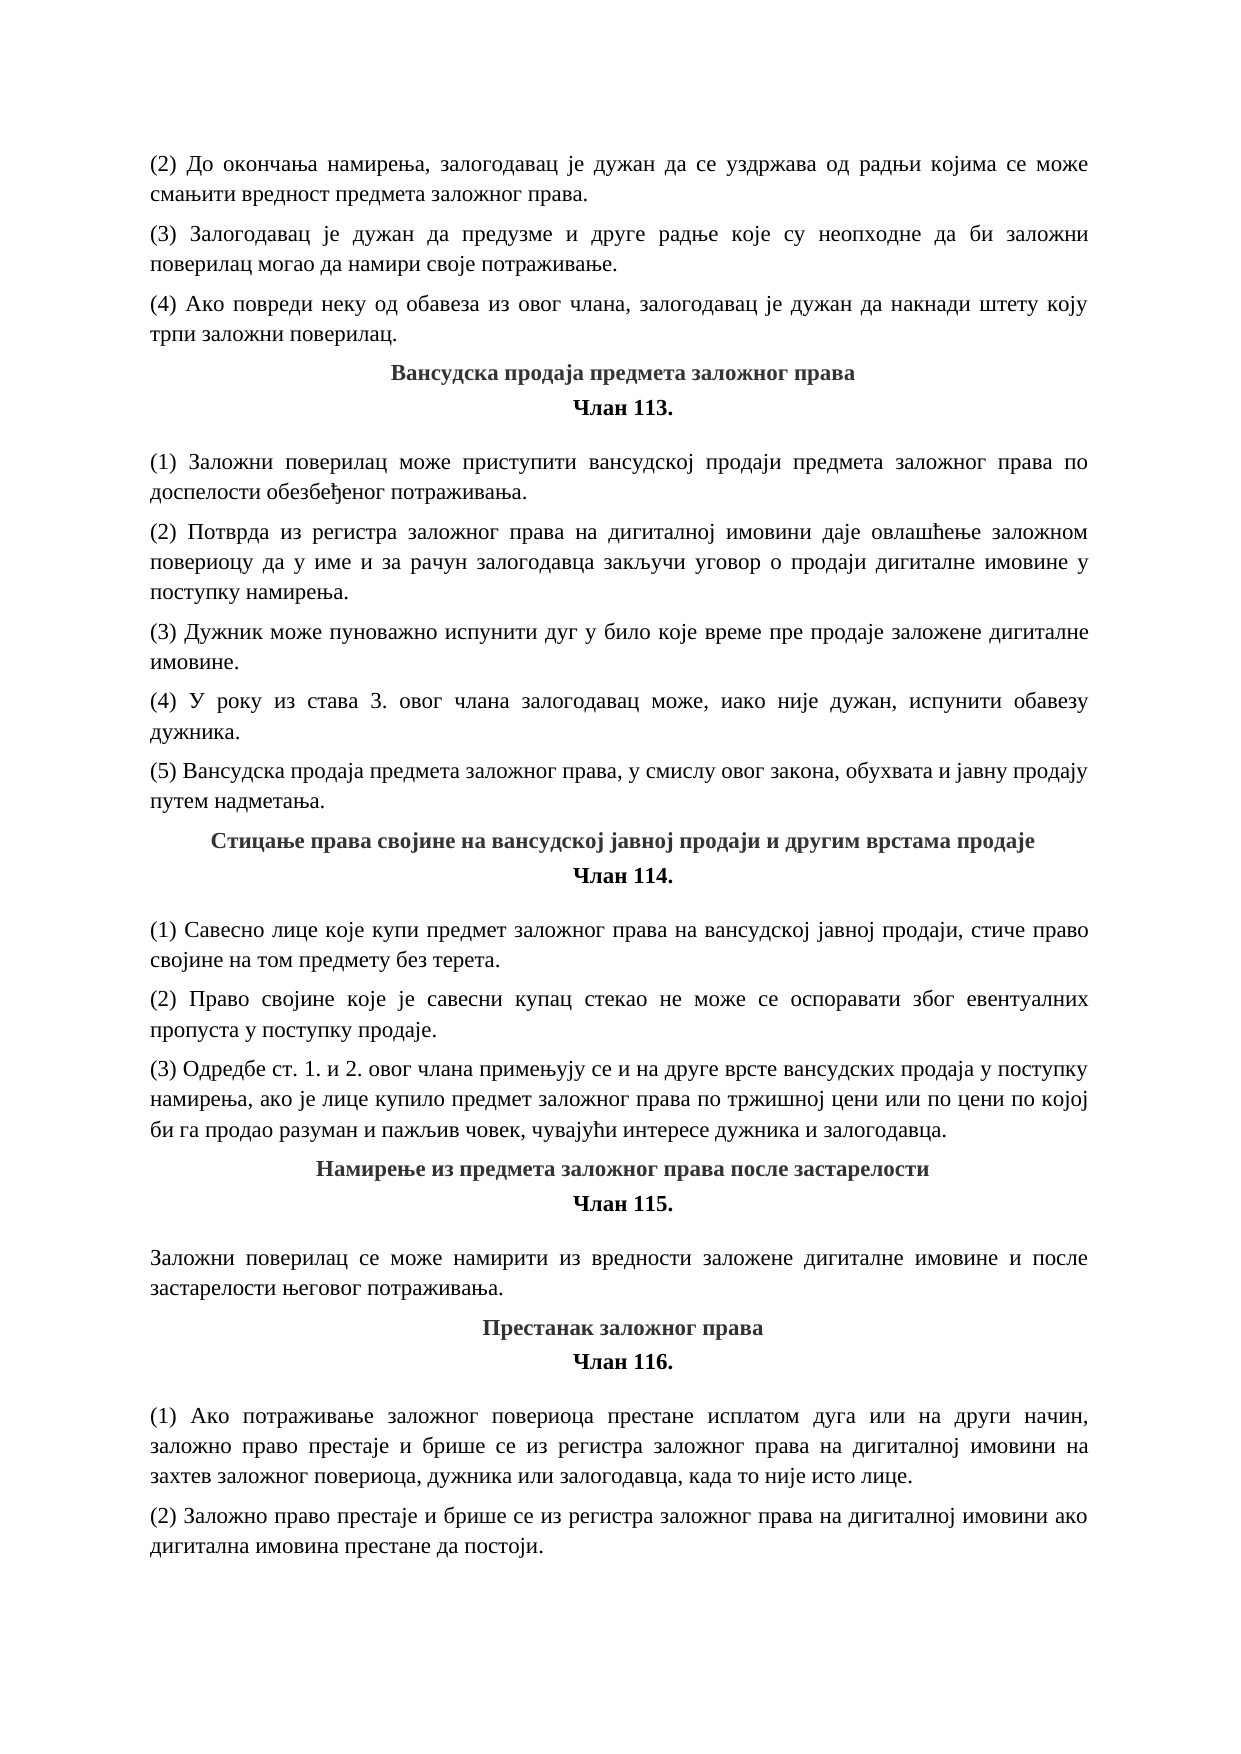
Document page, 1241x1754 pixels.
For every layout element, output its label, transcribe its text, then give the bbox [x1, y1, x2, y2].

text Члан 114. [150, 862, 1090, 888]
text Члан 116. [150, 1348, 1090, 1375]
text Члан 115. [150, 1190, 1090, 1216]
text (4) У року из става 3. овог члана залогодавац може, иако није дужан, испунити обавезу дужника. [150, 687, 1090, 744]
text Намирење из предмета заложног права после застарелости [150, 1155, 1090, 1182]
text (1) Савесно лице које купи предмет заложног права на вансудској јавној продаји, стиче право својине на том предмету без терета. [150, 916, 1090, 972]
text (2) Право својине које је савесни купац стекао не може се оспоравати због евентуалних пропуста у поступку продаје. [150, 985, 1090, 1042]
text (2) Потврда из регистра заложног права на дигиталној имовини даје овлашћење заложном повериоцу да у име и за рачун залогодавца закључи уговор о продаји дигиталне имовине у поступку намирења. [150, 518, 1090, 604]
text (3) Одредбе ст. 1. и 2. овог члана примењују се и на друге врсте вансудских продаја у поступку намирења, ако је лице купило предмет заложног права по тржишној цени или по цени по којој би га продао разуман и пажљив човек, чувајући интересе дужника и залогодавца. [150, 1055, 1090, 1142]
text Члан 113. [150, 394, 1090, 421]
text Заложни поверилац се може намирити из вредности заложене дигиталне имовине и после застарелости његовог потраживања. [150, 1244, 1090, 1300]
text Престанак заложног права [150, 1313, 1090, 1340]
text (1) Ако потраживање заложног повериоца престане исплатом дуга или на други начин, заложно право престаје и брише се из регистра заложног права на дигиталној имовини на захтев заложног повериоца, дужника или залогодавца, када то није исто лице. [150, 1402, 1090, 1489]
text (4) Ако повреди неку од обавеза из овог члана, залогодавац је дужан да накнади штету коју трпи заложни поверилац. [150, 289, 1090, 346]
text (1) Заложни поверилац може приступити вансудској продаји предмета заложног права по доспелости обезбеђеног потраживања. [150, 448, 1090, 504]
text (5) Вансудска продаја предмета заложног права, у смислу овог закона, обухвата и јавну продају путем надметања. [150, 757, 1090, 814]
text (2) Заложно право престаје и брише се из регистра заложног права на дигиталној имовини ако дигитална имовина престане да постоји. [150, 1502, 1090, 1559]
text (3) Залогодавац је дужан да предузме и друге радње које су неопходне да би заложни поверилац могао да намири своје потраживање. [150, 220, 1090, 276]
text Стицање права својине на вансудској јавној продаји и другим врстама продаје [150, 827, 1090, 853]
text (3) Дужник може пуноважно испунити дуг у било које време пре продаје заложене дигиталне имовине. [150, 618, 1090, 674]
text (2) До окончања намирења, залогодавац је дужан да се уздржава од радњи којима се може смањити вредност предмета заложног права. [150, 150, 1090, 207]
text Вансудска продаја предмета заложног права [150, 359, 1090, 386]
